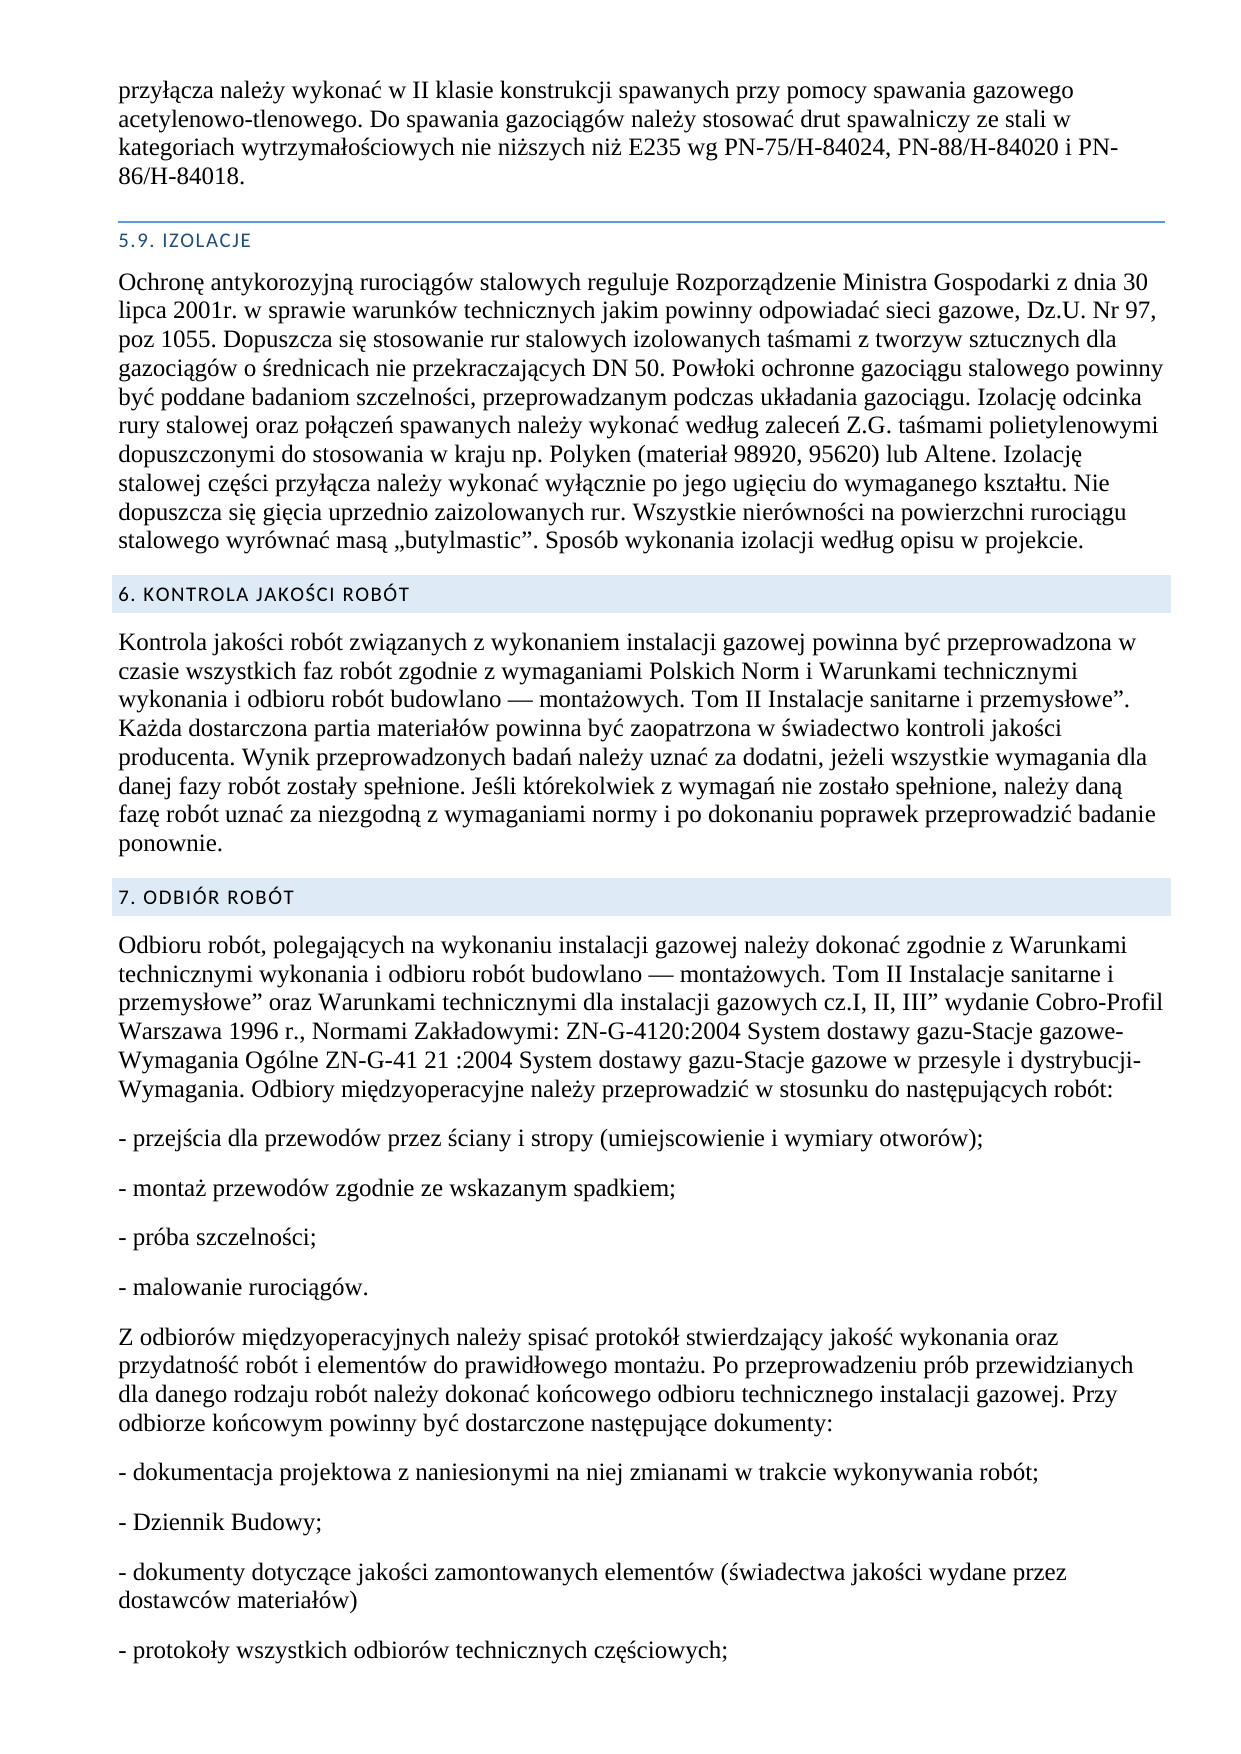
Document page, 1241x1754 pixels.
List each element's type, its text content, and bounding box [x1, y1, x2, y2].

text Z odbiorów międzyoperacyjnych należy spisać protokół stwierdzający jakość wykonania oraz przydatność robót i elementów do prawidłowego montażu. Po przeprowadzeniu prób przewidzianych dla danego rodzaju robót należy dokonać końcowego odbioru technicznego instalacji gazowej. Przy odbiorze końcowym powinny być dostarczone następujące dokumenty: [118, 1322, 1165, 1437]
text Kontrola jakości robót związanych z wykonaniem instalacji gazowej powinna być przeprowadzona w czasie wszystkich faz robót zgodnie z wymaganiami Polskich Norm i Warunkami technicznymi wykonania i odbioru robót budowlano — montażowych. Tom II Instalacje sanitarne i przemysłowe”. Każda dostarczona partia materiałów powinna być zaopatrzona w świadectwo kontroli jakości producenta. Wynik przeprowadzonych badań należy uznać za dodatni, jeżeli wszystkie wymagania dla danej fazy robót zostały spełnione. Jeśli którekolwiek z wymagań nie zostało spełnione, należy daną fazę robót uznać za niezgodną z wymaganiami normy i po dokonaniu poprawek przeprowadzić badanie ponownie. [118, 627, 1165, 857]
text - montaż przewodów zgodnie ze wskazanym spadkiem; [118, 1173, 1165, 1202]
text Odbioru robót, polegających na wykonaniu instalacji gazowej należy dokonać zgodnie z Warunkami technicznymi wykonania i odbioru robót budowlano — montażowych. Tom II Instalacje sanitarne i przemysłowe” oraz Warunkami technicznymi dla instalacji gazowych cz.I, II, III” wydanie Cobro-Profil Warszawa 1996 r., Normami Zakładowymi: ZN-G-4120:2004 System dostawy gazu-Stacje gazowe-Wymagania Ogólne ZN-G-41 21 :2004 System dostawy gazu-Stacje gazowe w przesyle i dystrybucji-Wymagania. Odbiory międzyoperacyjne należy przeprowadzić w stosunku do następujących robót: [118, 930, 1165, 1102]
text - próba szczelności; [118, 1222, 1165, 1251]
text - Dziennik Budowy; [118, 1507, 1165, 1536]
text - dokumenty dotyczące jakości zamontowanych elementów (świadectwa jakości wydane przez dostawców materiałów) [118, 1557, 1165, 1614]
text Ochronę antykorozyjną rurociągów stalowych reguluje Rozporządzenie Ministra Gospodarki z dnia 30 lipca 2001r. w sprawie warunków technicznych jakim powinny odpowiadać sieci gazowe, Dz.U. Nr 97, poz 1055. Dopuszcza się stosowanie rur stalowych izolowanych taśmami z tworzyw sztucznych dla gazociągów o średnicach nie przekraczających DN 50. Powłoki ochronne gazociągu stalowego powinny być poddane badaniom szczelności, przeprowadzanym podczas układania gazociągu. Izolację odcinka rury stalowej oraz połączeń spawanych należy wykonać według zaleceń Z.G. taśmami polietylenowymi dopuszczonymi do stosowania w kraju np. Polyken (materiał 98920, 95620) lub Altene. Izolację stalowej części przyłącza należy wykonać wyłącznie po jego ugięciu do wymaganego kształtu. Nie dopuszcza się gięcia uprzednio zaizolowanych rur. Wszystkie nierówności na powierzchni rurociągu stalowego wyrównać masą „butylmastic”. Sposób wykonania izolacji według opisu w projekcie. [118, 267, 1165, 554]
subtitle 6. KONTROLA JAKOŚCI ROBÓT [118, 581, 1165, 607]
text - protokoły wszystkich odbiorów technicznych częściowych; [118, 1635, 1165, 1664]
text - przejścia dla przewodów przez ściany i stropy (umiejscowienie i wymiary otworów); [118, 1123, 1165, 1152]
text - malowanie rurociągów. [118, 1272, 1165, 1301]
text - dokumentacja projektowa z naniesionymi na niej zmianami w trakcie wykonywania robót; [118, 1457, 1165, 1486]
subtitle 7. ODBIÓR ROBÓT [118, 884, 1165, 909]
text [118, 75, 1165, 190]
subtitle 5.9. Izolacje [118, 223, 1165, 252]
